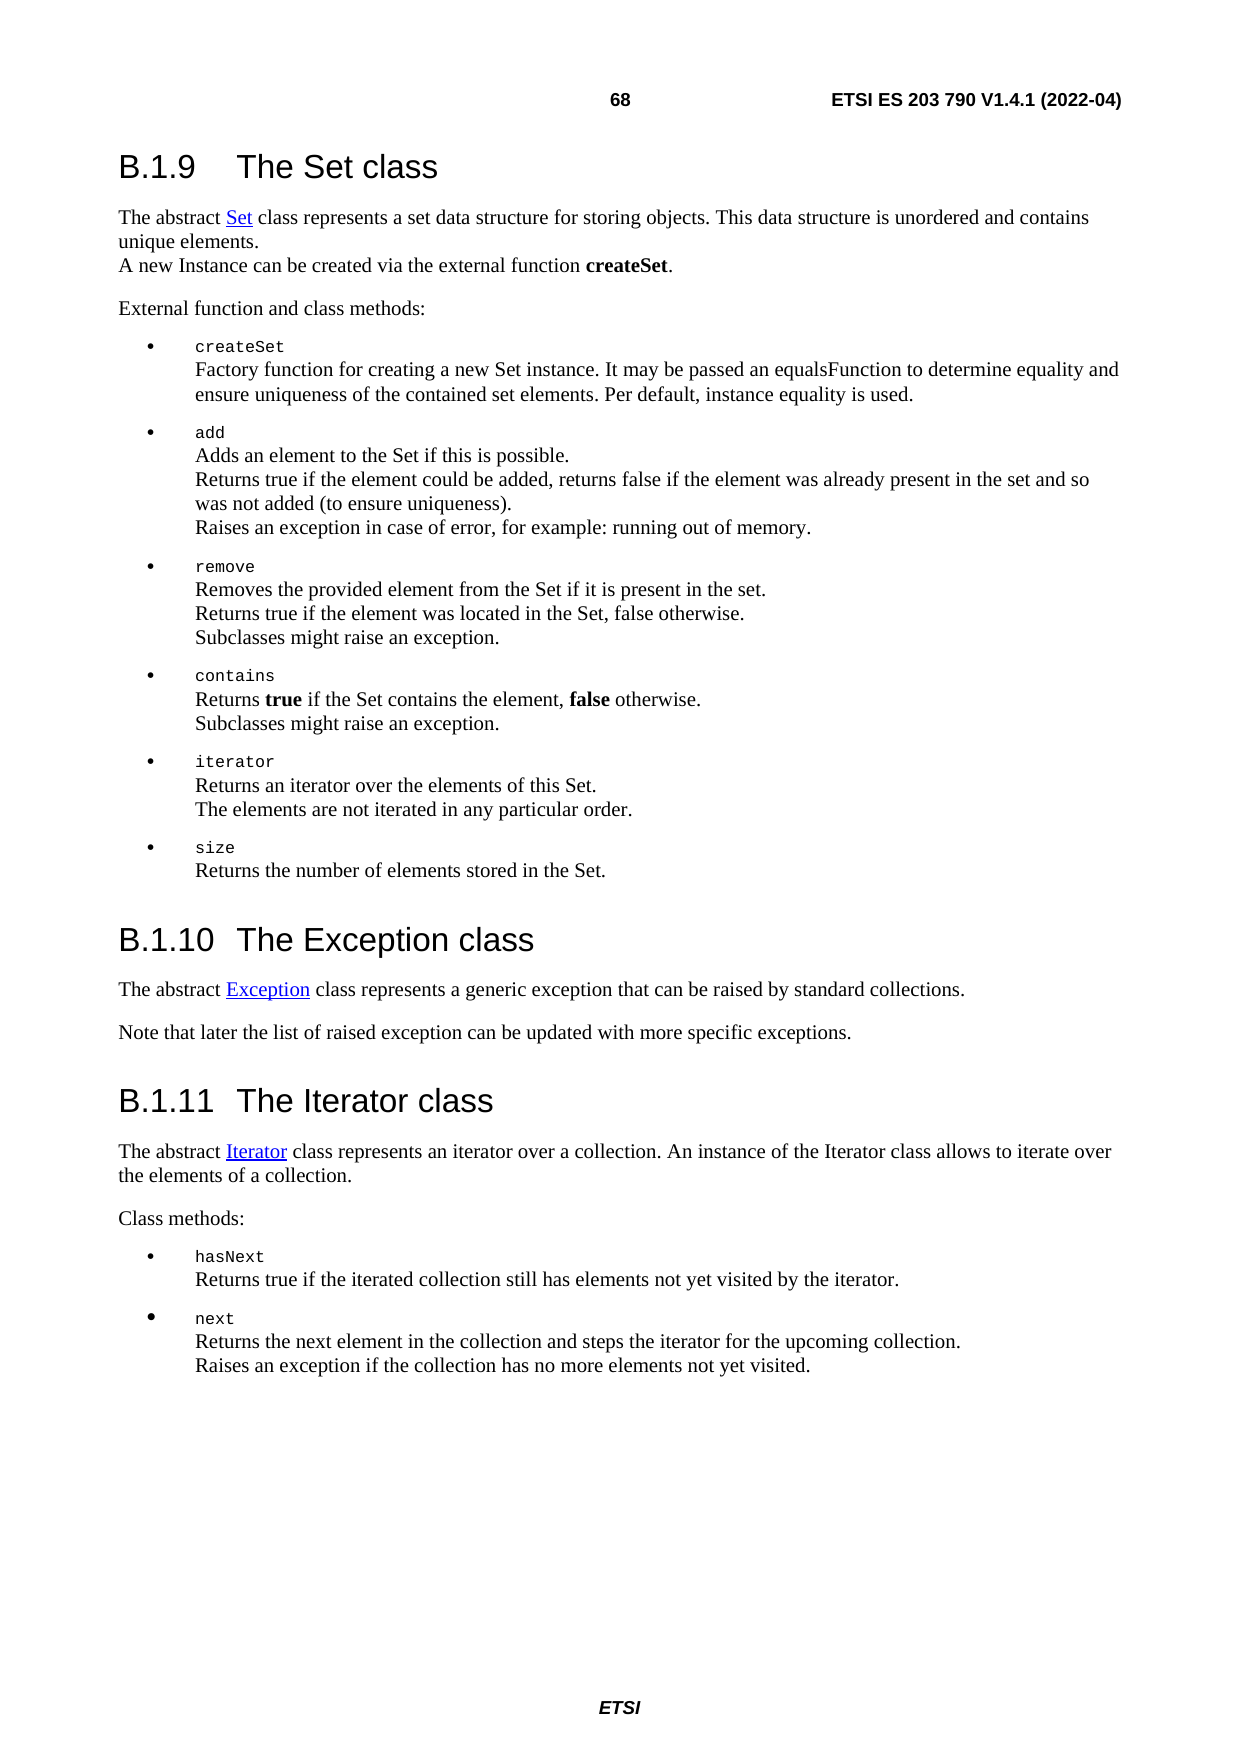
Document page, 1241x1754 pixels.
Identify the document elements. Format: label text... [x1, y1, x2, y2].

text next Returns the next element in the collection and steps the iterator for the upcoming collection. Raises an exception if the collection has no more elements not yet visited. [148, 1310, 1122, 1377]
text add Adds an element to the Set if this is possible. Returns true if the element could be added, returns false if the element was already present in the set and so was not added (to ensure uniqueness). Raises an exception in case of error, for example: running out of memory. [148, 424, 1122, 539]
text size Returns the number of elements stored in the Set. [148, 839, 1122, 882]
subtitle B.1.10 The Exception class [118, 920, 1122, 958]
text Class methods: [118, 1205, 1122, 1229]
text iterator Returns an iterator over the elements of this Set. The elements are not iterated in any particular order. [148, 754, 1122, 821]
text hasNext Returns true if the iterated collection still has elements not yet visited by the iterator. [148, 1248, 1122, 1291]
text createSet Factory function for creating a new Set instance. It may be passed an equalsFunction to determine equality and ensure uniqueness of the contained set elements. Per default, instance equality is used. [148, 338, 1122, 406]
text The abstract Set class represents a set data structure for storing objects. This data structure is unordered and contains unique elements. A new Instance can be created via the external function createSet. [118, 205, 1122, 277]
subtitle B.1.9 The Set class [118, 148, 1122, 186]
text Note that later the list of raised exception can be updated with more specific exceptions. [118, 1020, 1122, 1044]
text remove Removes the provided element from the Set if it is present in the set. Returns true if the element was located in the Set, false otherwise. Subclasses might raise an exception. [148, 558, 1122, 649]
subtitle B.1.11 The Iterator class [118, 1081, 1122, 1120]
text The abstract Iterator class represents an iterator over a collection. An instance of the Iterator class allows to iterate over the elements of a collection. [118, 1138, 1122, 1187]
text External function and class methods: [118, 296, 1122, 320]
text The abstract Exception class represents a generic exception that can be raised by standard collections. [118, 977, 1122, 1001]
text contains Returns true if the Set contains the element, false otherwise. Subclasses might raise an exception. [148, 668, 1122, 735]
